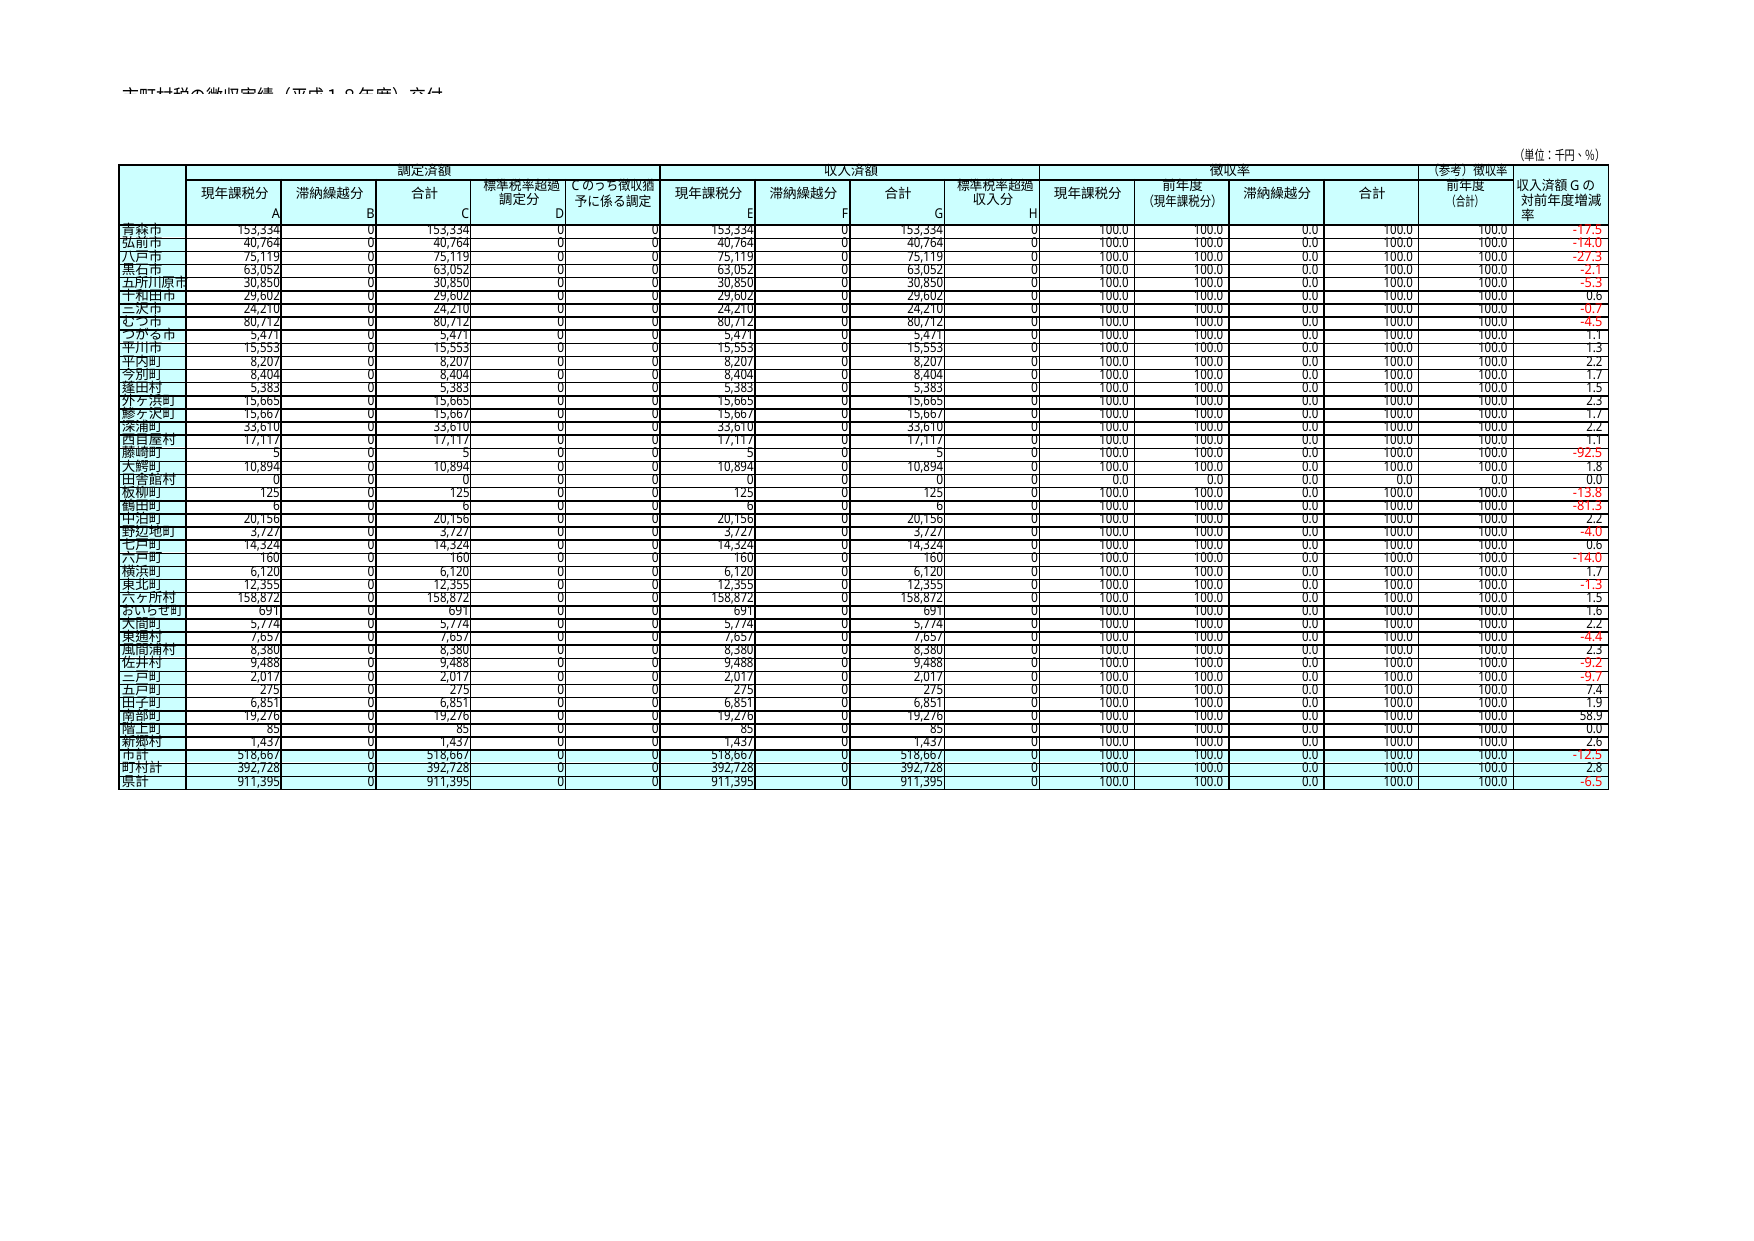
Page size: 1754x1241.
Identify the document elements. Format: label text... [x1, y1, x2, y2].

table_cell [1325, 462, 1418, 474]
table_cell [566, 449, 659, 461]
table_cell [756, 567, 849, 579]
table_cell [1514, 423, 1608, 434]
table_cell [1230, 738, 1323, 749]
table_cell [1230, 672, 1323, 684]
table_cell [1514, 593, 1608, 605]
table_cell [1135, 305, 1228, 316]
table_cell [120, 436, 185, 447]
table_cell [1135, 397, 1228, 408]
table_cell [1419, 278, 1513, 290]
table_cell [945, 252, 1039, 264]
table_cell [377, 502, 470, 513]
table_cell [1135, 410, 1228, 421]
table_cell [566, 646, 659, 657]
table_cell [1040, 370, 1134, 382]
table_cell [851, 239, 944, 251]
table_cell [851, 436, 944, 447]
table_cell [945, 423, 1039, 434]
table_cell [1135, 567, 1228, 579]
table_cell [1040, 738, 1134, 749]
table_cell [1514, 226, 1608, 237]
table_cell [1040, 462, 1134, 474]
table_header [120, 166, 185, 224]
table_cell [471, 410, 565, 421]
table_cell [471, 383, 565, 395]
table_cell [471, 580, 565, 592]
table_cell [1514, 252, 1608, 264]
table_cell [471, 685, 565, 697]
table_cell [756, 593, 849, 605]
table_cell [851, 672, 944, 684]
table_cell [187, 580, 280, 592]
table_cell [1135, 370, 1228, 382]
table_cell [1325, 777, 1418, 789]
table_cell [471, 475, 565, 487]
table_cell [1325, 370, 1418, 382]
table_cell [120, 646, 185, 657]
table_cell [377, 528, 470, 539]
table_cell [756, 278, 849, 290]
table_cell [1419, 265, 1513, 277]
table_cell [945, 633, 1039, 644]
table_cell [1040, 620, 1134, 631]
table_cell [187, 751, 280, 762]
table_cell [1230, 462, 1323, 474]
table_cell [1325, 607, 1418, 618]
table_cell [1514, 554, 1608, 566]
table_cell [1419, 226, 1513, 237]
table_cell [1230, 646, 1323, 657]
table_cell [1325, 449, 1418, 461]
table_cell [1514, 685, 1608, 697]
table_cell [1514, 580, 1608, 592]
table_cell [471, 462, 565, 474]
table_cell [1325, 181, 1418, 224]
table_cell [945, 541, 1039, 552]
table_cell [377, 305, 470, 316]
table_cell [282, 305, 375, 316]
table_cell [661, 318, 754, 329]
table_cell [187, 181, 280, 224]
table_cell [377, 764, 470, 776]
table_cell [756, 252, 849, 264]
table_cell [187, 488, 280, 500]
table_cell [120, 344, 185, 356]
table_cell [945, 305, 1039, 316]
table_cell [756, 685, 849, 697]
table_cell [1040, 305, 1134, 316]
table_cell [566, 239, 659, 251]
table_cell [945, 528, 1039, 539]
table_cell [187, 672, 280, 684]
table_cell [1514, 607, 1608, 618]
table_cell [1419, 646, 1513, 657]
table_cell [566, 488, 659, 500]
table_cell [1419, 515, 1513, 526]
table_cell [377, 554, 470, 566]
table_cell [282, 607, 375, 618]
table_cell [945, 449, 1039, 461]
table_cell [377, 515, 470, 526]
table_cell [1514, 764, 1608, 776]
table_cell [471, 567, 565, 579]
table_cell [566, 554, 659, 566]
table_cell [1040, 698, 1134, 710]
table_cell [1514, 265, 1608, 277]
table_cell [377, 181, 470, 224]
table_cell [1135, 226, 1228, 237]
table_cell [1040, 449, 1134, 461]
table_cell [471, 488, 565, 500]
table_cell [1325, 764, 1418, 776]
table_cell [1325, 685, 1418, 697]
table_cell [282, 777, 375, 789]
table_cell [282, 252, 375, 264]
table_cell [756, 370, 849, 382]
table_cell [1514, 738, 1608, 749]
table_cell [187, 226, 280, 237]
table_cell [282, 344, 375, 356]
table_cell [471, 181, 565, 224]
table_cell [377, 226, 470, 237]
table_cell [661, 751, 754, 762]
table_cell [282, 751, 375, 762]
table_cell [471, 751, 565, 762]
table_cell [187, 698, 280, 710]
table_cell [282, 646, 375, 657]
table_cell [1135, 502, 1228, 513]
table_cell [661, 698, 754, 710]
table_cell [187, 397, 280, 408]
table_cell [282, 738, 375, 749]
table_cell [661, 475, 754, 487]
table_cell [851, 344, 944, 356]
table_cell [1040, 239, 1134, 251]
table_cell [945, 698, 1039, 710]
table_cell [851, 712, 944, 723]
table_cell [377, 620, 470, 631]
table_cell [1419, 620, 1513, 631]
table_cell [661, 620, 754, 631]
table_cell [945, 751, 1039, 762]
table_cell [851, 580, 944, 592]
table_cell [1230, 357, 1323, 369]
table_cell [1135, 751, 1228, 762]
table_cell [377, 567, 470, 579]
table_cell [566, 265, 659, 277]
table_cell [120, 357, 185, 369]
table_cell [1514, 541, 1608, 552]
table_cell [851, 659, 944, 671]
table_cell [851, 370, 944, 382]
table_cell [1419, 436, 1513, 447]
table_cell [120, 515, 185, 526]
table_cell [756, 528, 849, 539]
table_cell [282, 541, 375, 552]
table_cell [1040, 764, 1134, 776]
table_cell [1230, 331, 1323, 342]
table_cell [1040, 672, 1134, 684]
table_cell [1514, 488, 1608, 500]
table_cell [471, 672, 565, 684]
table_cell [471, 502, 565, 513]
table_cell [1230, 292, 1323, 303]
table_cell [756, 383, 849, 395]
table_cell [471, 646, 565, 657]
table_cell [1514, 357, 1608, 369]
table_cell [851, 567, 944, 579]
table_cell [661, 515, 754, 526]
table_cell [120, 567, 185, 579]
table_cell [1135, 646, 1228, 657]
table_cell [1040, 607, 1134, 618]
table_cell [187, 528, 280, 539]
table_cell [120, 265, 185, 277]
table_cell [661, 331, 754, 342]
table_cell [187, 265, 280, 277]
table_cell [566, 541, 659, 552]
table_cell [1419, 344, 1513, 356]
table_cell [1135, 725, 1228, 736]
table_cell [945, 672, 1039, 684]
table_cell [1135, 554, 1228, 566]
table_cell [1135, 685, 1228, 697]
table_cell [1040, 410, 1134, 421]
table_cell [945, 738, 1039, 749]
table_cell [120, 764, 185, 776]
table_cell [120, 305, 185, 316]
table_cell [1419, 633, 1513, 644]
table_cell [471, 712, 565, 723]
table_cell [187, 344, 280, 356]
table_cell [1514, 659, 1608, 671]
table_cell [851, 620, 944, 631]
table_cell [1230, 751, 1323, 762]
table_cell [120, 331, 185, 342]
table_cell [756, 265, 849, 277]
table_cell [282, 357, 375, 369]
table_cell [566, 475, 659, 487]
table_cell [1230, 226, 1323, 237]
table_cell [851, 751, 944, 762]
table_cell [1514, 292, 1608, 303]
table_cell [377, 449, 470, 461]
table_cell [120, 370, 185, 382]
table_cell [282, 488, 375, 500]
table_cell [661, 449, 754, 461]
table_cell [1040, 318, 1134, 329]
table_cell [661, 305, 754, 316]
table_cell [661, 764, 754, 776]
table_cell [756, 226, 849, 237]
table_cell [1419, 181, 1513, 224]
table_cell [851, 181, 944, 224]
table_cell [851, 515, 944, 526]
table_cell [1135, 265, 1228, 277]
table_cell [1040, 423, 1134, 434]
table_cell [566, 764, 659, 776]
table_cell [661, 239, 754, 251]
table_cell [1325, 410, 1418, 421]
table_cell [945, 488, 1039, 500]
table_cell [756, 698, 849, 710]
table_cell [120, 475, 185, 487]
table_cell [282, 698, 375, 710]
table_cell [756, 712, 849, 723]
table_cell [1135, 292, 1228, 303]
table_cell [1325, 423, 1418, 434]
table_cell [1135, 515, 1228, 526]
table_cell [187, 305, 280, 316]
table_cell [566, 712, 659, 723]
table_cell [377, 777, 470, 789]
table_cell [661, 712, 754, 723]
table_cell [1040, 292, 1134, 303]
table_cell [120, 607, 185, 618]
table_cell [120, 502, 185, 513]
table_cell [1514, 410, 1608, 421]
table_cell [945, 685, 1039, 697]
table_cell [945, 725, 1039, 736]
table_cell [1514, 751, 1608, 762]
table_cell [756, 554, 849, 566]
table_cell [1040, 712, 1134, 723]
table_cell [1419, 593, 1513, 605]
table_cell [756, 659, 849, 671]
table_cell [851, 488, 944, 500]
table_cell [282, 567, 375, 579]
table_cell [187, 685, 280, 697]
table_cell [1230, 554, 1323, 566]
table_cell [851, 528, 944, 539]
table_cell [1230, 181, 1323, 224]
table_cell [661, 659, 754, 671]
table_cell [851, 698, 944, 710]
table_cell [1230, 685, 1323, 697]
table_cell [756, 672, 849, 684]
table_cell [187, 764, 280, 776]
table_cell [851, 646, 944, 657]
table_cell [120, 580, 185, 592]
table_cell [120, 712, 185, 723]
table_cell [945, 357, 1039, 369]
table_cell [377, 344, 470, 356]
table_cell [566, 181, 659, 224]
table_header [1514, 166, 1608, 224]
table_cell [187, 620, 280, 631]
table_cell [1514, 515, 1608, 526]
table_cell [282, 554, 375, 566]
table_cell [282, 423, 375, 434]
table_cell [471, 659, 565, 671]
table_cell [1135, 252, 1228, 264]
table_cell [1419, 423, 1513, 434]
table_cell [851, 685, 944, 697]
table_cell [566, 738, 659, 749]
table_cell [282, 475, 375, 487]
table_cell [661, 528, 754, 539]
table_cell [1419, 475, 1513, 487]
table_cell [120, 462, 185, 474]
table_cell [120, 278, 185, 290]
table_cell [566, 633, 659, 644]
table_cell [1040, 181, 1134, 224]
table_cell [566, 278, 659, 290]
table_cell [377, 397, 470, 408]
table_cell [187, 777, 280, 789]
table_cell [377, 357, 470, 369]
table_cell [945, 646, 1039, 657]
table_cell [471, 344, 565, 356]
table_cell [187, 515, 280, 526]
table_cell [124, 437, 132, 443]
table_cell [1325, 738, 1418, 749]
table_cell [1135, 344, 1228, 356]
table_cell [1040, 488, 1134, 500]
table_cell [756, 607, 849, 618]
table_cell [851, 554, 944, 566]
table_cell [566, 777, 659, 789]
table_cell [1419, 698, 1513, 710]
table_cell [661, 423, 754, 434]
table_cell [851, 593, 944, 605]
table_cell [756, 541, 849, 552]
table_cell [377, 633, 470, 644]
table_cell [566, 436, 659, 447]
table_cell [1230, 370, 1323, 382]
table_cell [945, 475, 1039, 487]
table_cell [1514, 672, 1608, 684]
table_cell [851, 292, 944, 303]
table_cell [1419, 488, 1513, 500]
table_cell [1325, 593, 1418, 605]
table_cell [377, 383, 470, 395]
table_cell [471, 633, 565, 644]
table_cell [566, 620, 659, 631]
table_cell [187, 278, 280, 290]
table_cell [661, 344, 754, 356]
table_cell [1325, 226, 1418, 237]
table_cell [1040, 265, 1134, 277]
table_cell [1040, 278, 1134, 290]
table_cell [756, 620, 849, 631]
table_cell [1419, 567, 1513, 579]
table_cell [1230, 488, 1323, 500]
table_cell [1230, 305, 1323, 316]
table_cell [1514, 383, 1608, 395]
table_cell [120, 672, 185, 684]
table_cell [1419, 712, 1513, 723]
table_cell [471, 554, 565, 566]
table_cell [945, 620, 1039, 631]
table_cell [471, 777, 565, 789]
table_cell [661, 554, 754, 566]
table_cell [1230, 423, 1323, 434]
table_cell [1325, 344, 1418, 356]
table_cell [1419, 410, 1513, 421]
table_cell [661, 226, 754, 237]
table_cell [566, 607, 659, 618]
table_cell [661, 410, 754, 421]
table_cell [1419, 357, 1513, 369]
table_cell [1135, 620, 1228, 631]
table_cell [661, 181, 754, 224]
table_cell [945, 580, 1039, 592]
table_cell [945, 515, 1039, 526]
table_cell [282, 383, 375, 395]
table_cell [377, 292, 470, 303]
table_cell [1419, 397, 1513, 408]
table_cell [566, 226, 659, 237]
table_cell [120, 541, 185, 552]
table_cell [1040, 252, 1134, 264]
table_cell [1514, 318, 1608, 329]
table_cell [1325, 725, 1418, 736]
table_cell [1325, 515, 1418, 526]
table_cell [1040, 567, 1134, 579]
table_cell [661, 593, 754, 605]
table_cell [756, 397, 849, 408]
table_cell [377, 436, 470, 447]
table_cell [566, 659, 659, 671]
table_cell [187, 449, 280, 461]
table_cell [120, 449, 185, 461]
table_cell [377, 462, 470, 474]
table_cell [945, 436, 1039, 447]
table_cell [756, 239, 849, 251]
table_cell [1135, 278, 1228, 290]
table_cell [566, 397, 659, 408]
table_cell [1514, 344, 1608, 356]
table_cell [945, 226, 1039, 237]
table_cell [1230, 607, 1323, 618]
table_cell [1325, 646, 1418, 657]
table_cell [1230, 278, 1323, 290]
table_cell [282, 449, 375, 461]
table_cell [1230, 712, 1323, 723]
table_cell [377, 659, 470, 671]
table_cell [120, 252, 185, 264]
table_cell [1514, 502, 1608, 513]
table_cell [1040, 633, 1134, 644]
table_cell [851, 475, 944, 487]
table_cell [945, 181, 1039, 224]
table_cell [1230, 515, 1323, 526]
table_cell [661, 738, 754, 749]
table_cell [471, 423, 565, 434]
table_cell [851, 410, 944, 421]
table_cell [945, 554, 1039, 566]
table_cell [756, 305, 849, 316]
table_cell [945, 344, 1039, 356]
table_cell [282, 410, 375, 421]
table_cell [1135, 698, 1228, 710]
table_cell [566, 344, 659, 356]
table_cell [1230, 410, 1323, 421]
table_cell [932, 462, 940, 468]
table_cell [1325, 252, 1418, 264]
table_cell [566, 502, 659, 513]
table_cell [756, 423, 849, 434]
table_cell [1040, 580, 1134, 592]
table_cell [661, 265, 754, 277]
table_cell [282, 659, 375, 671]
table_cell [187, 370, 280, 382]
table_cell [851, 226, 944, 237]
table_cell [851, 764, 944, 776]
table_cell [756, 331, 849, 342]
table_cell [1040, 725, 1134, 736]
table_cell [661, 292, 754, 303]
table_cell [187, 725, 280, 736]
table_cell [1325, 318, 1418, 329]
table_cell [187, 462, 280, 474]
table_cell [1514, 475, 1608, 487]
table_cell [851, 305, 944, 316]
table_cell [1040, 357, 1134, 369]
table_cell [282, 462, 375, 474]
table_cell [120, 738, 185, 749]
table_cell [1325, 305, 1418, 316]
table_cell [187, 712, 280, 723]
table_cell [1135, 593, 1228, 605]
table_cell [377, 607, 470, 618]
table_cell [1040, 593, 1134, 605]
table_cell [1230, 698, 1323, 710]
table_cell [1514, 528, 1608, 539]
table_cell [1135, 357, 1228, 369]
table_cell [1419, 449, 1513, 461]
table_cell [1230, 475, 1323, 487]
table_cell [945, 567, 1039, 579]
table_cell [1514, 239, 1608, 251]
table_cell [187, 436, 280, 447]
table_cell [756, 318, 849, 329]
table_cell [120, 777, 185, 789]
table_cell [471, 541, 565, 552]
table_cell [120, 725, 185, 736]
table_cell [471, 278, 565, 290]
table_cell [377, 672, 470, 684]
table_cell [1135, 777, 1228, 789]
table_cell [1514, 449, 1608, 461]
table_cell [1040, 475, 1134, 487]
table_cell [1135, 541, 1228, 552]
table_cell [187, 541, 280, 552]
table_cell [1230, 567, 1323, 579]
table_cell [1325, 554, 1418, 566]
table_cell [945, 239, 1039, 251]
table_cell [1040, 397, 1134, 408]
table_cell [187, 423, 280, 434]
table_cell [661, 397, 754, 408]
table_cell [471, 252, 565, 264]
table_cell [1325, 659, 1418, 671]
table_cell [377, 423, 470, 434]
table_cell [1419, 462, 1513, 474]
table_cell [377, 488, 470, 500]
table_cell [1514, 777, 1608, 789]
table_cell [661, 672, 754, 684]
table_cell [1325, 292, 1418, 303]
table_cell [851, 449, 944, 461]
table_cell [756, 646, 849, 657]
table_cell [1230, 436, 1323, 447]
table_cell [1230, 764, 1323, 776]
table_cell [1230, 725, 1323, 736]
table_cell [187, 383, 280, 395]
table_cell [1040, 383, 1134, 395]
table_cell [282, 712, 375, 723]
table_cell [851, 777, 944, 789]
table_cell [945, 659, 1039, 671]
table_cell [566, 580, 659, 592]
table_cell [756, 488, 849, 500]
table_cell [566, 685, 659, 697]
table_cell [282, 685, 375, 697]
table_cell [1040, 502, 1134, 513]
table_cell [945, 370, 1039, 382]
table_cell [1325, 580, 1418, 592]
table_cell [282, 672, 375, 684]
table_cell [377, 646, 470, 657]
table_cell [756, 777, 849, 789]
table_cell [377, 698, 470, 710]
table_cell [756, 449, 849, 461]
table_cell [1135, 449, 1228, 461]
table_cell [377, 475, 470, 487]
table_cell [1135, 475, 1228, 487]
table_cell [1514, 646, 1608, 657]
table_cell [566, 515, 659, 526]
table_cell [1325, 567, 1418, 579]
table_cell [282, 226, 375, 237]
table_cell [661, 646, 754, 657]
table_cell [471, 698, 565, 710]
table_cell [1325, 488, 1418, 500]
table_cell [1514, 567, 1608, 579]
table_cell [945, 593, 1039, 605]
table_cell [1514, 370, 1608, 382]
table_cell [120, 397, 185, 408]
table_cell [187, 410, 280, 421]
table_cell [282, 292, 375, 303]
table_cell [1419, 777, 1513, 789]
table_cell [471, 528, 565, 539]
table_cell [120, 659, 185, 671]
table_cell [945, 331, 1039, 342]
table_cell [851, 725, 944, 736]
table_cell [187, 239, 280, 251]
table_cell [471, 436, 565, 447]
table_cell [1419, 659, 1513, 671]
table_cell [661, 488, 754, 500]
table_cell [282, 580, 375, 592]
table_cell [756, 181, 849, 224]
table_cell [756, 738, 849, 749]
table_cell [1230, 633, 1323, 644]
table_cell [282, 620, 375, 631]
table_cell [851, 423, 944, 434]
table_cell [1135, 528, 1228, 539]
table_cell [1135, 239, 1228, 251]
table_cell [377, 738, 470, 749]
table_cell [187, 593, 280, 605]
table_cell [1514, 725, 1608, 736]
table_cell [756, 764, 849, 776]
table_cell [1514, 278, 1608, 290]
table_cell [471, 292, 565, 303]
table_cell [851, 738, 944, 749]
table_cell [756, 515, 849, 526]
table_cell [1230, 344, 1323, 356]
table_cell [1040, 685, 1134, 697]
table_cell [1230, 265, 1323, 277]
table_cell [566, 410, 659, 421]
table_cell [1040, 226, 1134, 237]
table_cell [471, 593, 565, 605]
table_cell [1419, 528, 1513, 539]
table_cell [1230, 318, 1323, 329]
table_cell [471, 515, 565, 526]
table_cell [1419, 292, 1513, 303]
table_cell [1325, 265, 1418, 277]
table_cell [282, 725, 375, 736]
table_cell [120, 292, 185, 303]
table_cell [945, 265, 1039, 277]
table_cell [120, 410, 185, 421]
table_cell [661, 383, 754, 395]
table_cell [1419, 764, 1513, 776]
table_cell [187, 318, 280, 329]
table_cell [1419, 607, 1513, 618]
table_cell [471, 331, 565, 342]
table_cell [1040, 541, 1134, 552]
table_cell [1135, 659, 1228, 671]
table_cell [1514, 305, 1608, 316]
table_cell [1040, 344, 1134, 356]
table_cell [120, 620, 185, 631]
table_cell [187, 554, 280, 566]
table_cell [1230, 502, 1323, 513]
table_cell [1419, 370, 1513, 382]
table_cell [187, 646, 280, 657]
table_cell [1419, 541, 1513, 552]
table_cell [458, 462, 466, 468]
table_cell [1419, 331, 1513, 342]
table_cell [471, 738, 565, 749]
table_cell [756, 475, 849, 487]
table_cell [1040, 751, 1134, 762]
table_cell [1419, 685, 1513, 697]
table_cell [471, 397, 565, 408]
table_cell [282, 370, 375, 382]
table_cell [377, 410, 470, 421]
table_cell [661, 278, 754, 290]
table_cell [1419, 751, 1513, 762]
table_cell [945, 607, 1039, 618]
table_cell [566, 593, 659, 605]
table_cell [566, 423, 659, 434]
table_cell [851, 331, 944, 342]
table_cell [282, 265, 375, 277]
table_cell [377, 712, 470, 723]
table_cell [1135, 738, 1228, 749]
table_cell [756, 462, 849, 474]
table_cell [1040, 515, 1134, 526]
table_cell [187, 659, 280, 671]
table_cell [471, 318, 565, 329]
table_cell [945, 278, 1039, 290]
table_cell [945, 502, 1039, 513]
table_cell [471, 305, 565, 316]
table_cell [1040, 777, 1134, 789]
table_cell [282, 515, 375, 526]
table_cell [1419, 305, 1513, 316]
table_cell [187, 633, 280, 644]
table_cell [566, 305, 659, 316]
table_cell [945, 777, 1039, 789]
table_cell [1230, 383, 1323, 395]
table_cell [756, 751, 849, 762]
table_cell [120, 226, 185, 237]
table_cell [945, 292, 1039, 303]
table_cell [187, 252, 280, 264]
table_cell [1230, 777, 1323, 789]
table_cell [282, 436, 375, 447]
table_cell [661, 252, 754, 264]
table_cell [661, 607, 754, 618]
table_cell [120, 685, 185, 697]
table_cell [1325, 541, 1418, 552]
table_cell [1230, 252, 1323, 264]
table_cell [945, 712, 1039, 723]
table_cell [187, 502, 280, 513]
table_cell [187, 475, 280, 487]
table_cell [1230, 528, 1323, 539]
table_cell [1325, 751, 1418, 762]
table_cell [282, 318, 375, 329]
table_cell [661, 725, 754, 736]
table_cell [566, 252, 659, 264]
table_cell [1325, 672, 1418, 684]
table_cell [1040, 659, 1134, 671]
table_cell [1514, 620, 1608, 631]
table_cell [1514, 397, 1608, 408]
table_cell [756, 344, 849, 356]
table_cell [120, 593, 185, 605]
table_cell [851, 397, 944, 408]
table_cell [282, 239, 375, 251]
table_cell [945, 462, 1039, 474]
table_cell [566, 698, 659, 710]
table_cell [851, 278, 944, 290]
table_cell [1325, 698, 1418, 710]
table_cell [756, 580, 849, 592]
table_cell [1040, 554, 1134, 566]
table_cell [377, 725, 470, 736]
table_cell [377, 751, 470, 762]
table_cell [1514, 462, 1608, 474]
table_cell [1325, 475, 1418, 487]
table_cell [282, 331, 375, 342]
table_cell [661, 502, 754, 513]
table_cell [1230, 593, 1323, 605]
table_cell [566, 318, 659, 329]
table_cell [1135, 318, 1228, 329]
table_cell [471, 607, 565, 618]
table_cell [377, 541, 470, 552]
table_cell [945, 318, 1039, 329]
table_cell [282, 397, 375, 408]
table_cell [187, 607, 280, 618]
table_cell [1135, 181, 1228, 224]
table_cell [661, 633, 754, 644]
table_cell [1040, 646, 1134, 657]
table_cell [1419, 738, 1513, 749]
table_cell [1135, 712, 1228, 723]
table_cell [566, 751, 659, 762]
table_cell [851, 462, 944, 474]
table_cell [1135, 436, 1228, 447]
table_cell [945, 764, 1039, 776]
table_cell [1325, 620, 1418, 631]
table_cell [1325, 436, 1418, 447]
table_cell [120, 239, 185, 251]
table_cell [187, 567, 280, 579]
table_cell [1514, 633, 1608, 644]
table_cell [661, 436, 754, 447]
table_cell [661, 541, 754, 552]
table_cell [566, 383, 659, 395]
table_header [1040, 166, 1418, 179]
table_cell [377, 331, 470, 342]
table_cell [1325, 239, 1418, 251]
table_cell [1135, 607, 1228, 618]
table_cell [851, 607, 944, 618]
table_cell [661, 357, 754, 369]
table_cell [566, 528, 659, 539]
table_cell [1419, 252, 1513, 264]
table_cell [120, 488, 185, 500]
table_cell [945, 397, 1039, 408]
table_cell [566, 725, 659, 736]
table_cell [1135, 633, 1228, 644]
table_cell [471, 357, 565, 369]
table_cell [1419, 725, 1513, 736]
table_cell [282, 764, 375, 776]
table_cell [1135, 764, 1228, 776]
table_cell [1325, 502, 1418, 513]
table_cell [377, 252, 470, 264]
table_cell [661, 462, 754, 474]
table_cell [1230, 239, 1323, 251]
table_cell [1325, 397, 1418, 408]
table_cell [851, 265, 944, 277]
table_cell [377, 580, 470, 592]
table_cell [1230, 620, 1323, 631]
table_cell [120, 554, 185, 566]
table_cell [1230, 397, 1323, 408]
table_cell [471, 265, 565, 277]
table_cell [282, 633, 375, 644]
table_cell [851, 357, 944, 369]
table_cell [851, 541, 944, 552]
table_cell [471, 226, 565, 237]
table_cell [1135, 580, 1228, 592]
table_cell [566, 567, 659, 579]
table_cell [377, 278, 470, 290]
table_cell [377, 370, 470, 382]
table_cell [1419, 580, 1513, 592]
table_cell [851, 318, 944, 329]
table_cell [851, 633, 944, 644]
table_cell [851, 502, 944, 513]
text （単位：千円、％） [106, 145, 1605, 164]
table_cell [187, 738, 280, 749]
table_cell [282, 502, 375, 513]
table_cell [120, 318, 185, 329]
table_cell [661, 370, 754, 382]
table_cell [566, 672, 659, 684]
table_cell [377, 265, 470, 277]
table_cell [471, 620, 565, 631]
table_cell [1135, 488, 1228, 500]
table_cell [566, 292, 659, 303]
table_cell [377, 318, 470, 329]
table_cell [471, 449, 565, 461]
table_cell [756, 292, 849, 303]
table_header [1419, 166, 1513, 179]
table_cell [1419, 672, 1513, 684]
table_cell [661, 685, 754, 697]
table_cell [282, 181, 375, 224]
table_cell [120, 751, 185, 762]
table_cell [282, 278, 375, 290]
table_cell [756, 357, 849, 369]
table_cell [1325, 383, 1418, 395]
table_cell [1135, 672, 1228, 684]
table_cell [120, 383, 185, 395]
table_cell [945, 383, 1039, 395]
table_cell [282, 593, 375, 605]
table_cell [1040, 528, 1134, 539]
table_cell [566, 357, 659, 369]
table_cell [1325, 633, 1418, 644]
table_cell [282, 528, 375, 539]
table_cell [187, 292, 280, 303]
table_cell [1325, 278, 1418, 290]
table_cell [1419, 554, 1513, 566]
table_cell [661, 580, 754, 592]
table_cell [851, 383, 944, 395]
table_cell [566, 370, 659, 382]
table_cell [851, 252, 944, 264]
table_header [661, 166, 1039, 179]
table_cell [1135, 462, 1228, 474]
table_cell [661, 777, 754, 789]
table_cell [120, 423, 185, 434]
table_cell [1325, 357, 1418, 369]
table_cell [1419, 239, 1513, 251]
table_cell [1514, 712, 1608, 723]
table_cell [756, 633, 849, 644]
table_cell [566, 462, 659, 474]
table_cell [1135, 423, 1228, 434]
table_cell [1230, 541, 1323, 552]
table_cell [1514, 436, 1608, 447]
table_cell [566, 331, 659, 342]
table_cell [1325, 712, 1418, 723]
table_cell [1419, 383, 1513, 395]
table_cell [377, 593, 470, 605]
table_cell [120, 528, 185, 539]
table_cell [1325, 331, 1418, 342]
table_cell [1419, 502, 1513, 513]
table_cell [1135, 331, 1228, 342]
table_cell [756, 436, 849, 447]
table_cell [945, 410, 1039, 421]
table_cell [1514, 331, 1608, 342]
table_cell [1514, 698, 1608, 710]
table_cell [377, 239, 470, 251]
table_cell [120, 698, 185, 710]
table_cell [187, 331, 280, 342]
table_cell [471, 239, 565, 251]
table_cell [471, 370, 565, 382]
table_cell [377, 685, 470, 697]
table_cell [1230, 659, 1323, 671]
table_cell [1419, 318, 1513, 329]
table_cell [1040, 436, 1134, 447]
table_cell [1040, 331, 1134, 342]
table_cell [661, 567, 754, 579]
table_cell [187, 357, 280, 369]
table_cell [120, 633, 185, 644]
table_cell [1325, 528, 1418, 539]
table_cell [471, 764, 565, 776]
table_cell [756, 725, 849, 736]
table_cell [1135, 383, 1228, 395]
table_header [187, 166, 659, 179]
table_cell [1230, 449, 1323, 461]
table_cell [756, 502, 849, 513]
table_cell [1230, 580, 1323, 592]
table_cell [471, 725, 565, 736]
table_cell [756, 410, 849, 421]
